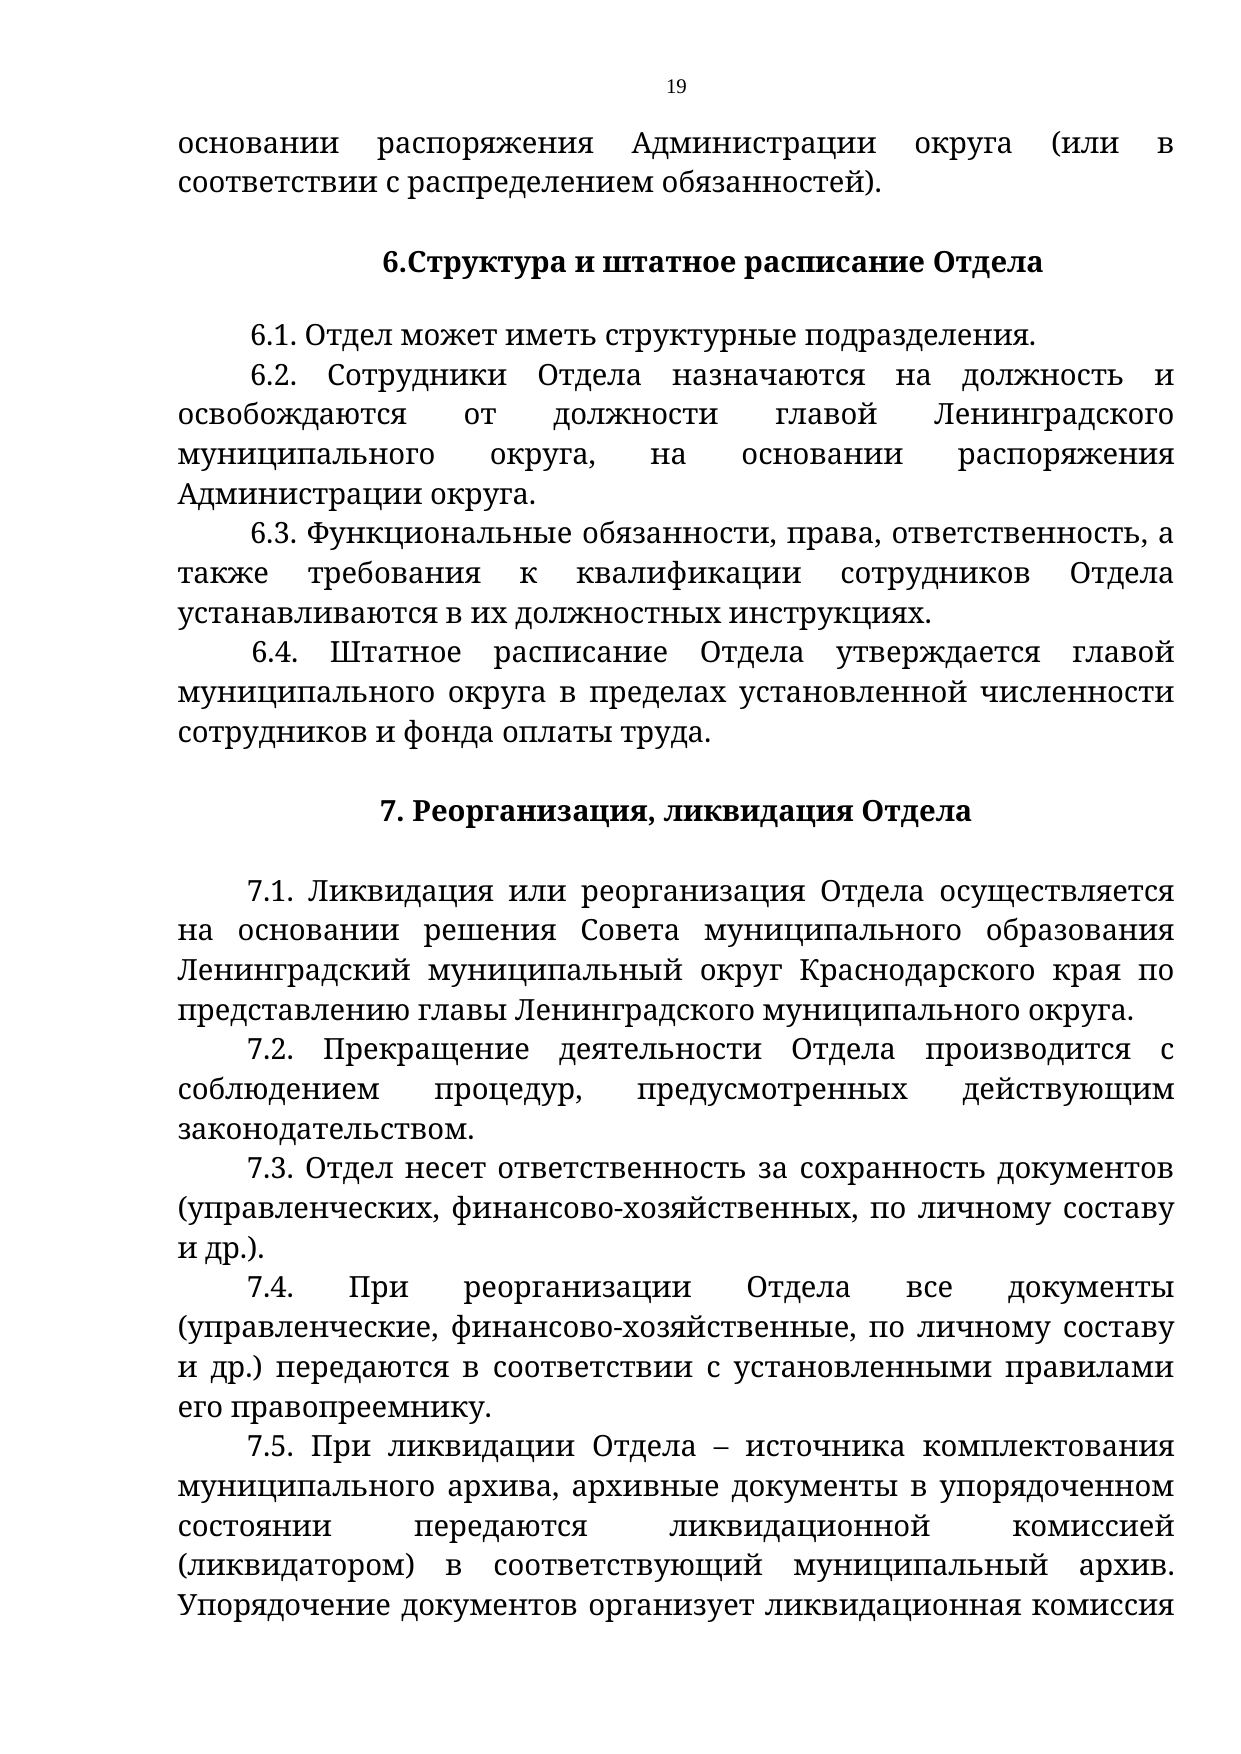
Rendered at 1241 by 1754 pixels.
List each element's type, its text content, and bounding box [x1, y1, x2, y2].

text 6.4. Штатное расписание Отдела утверждается главой муниципального округа в пределах установленной численности сотрудников и фонда оплаты труда. [177, 632, 1175, 751]
text 6.Структура и штатное расписание Отдела [177, 241, 1175, 281]
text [177, 122, 1175, 201]
text 7.3. Отдел несет ответственность за сохранность документов (управленческих, финансово-хозяйственных, по личному составу и др.). [177, 1148, 1175, 1267]
text 7.2. Прекращение деятельности Отдела производится с соблюдением процедур, предусмотренных действующим законодательством. [177, 1029, 1175, 1148]
text 6.2. Сотрудники Отдела назначаются на должность и освобождаются от должности главой Ленинградского муниципального округа, на основании распоряжения Администрации округа. [177, 354, 1175, 513]
text 6.1. Отдел может иметь структурные подразделения. [177, 314, 1175, 354]
list 7. Реорганизация, ликвидация Отдела [177, 791, 1175, 830]
text 7.1. Ликвидация или реорганизация Отдела осуществляется на основании решения Совета муниципального образования Ленинградский муниципальный округ Краснодарского края по представлению главы Ленинградского муниципального округа. [177, 870, 1175, 1029]
text 7.4. При реорганизации Отдела все документы (управленческие, финансово-хозяйственные, по личному составу и др.) передаются в соответствии с установленными правилами его правопреемнику. [177, 1267, 1175, 1426]
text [177, 1426, 1175, 1624]
text 6.3. Функциональные обязанности, права, ответственность, а также требования к квалификации сотрудников Отдела устанавливаются в их должностных инструкциях. [177, 513, 1175, 632]
